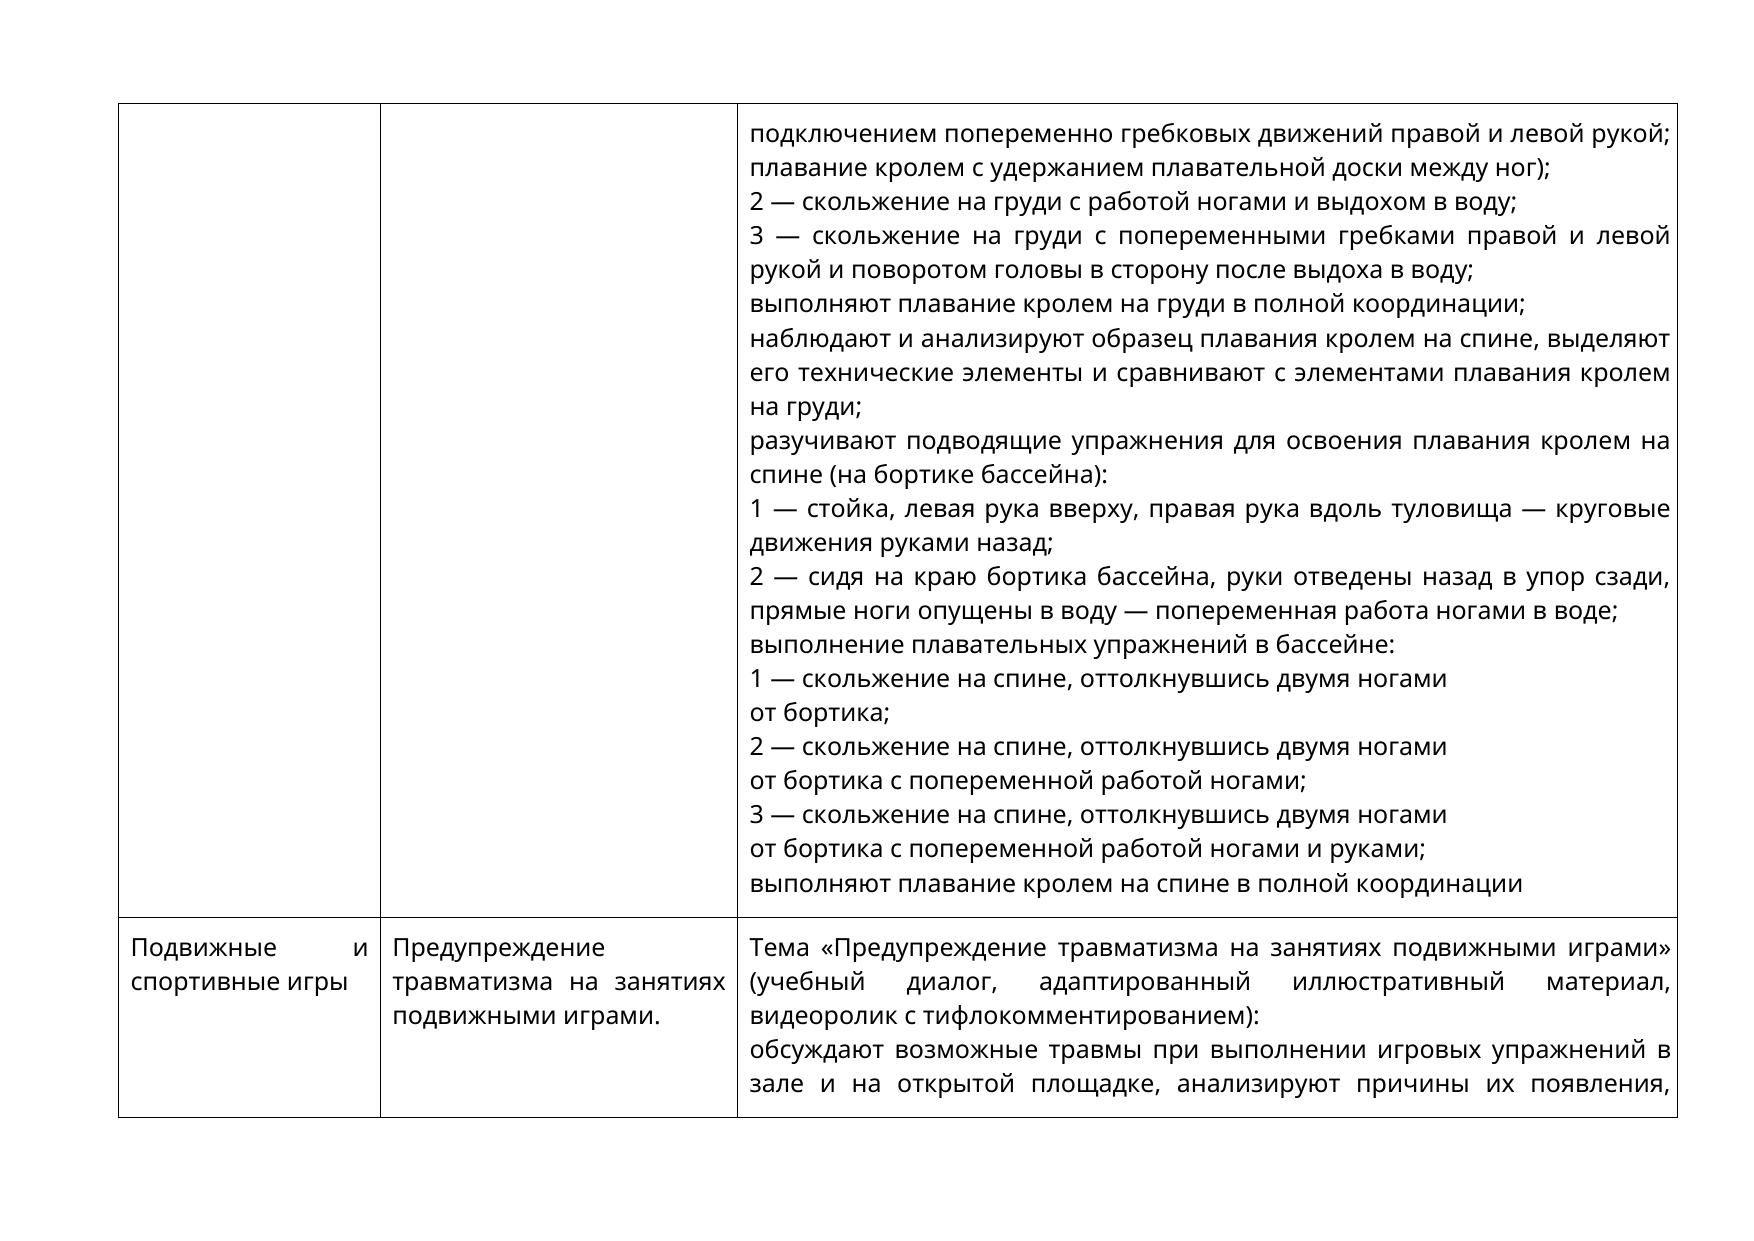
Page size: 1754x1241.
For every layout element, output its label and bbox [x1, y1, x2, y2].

table_cell [738, 918, 1677, 1117]
table_cell [381, 918, 737, 1117]
table_cell [381, 104, 737, 917]
table_cell [119, 918, 380, 1117]
table_cell [738, 104, 1677, 917]
